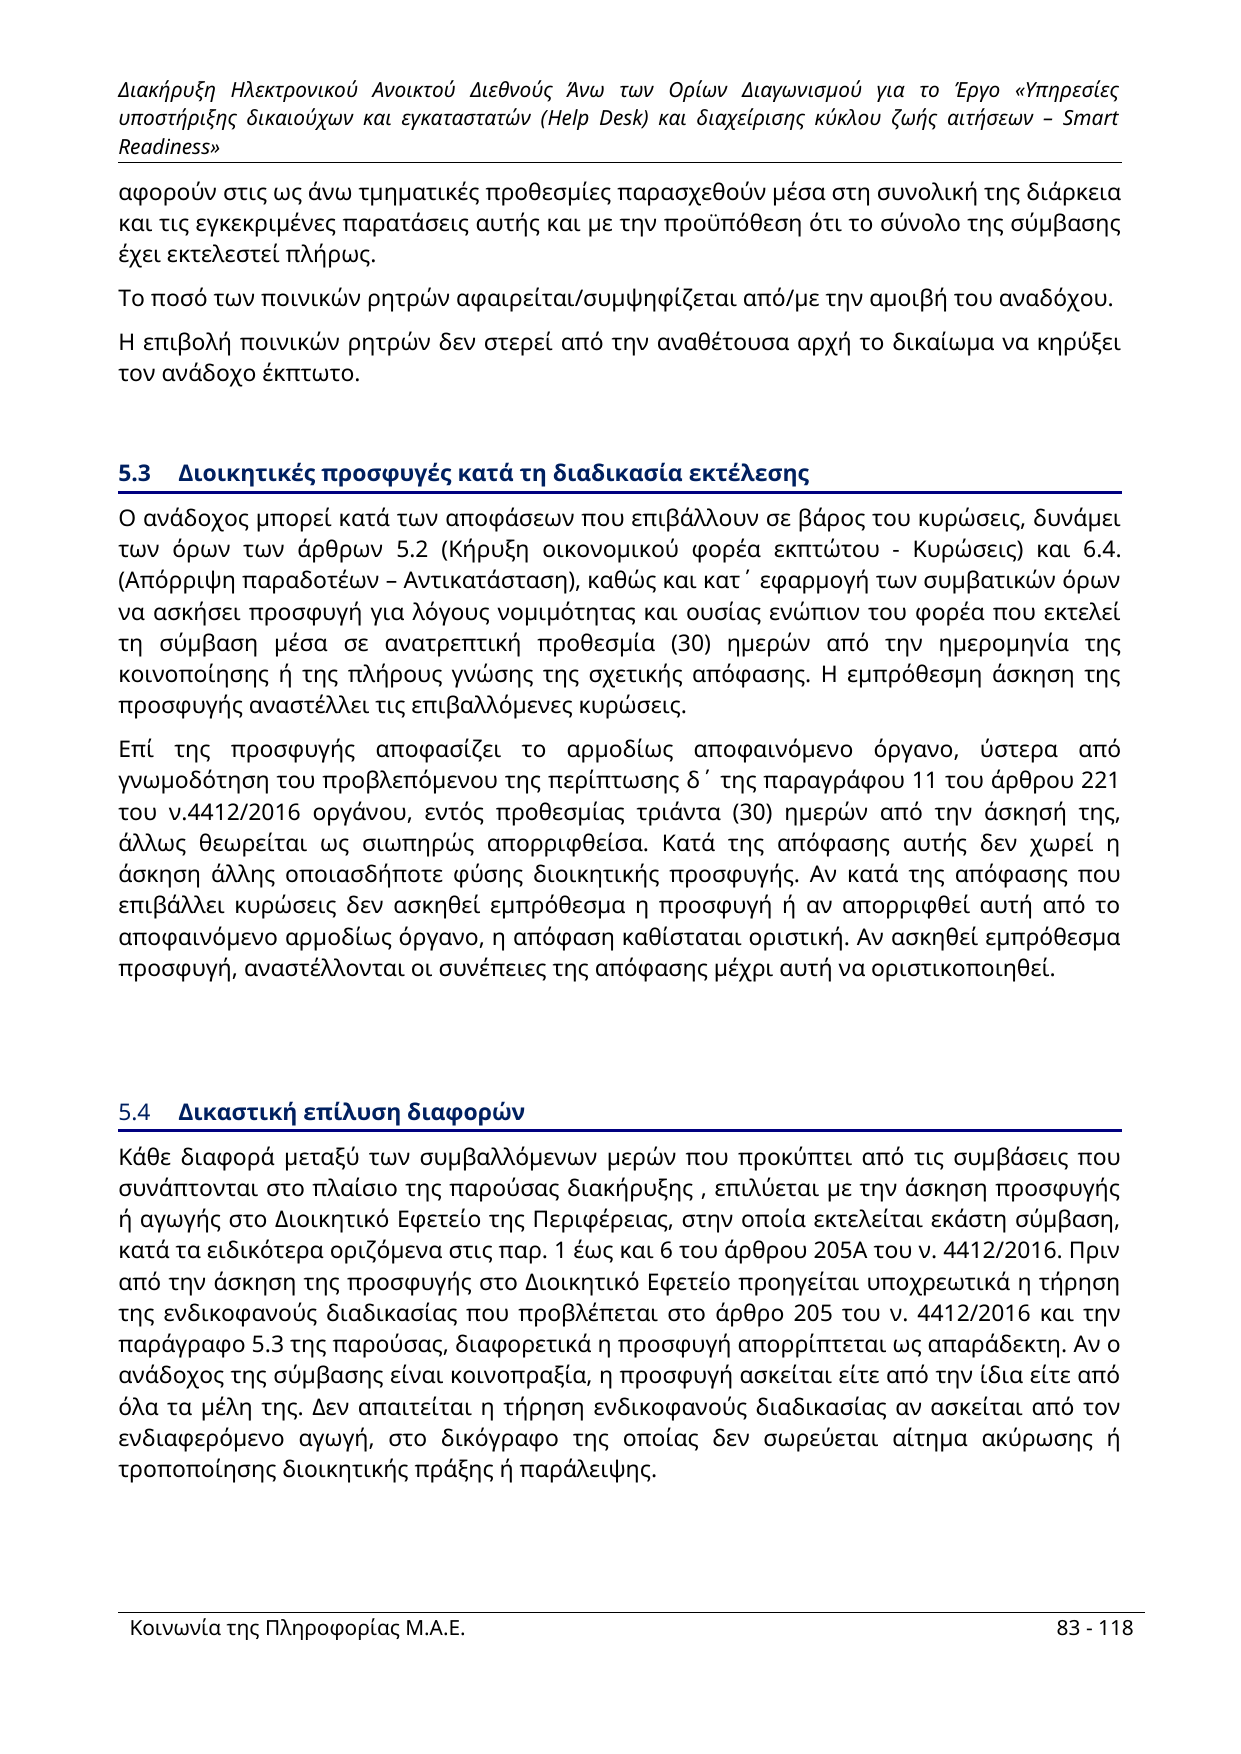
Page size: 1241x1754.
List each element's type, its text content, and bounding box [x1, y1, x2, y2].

text Το ποσό των ποινικών ρητρών αφαιρείται/συμψηφίζεται από/με την αμοιβή του αναδόχου. [118, 282, 1122, 313]
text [118, 176, 1122, 270]
subtitle Δικαστική επίλυση διαφορών [118, 1096, 1122, 1129]
text Επί της προσφυγής αποφασίζει το αρμοδίως αποφαινόμενο όργανο, ύστερα από γνωμοδότηση του προβλεπόμενου της περίπτωσης δ΄ της παραγράφου 11 του άρθρου 221 του ν.4412/2016 οργάνου, εντός προθεσμίας τριάντα (30) ημερών από την άσκησή της, άλλως θεωρείται ως σιωπηρώς απορριφθείσα. Κατά της απόφασης αυτής δεν χωρεί η άσκηση άλλης οποιασδήποτε φύσης διοικητικής προσφυγής. Αν κατά της απόφασης που επιβάλλει κυρώσεις δεν ασκηθεί εμπρόθεσμα η προσφυγή ή αν απορριφθεί αυτή από το αποφαινόμενο αρμοδίως όργανο, η απόφαση καθίσταται οριστική. Αν ασκηθεί εμπρόθεσμα προσφυγή, αναστέλλονται οι συνέπειες της απόφασης μέχρι αυτή να οριστικοποιηθεί. [118, 733, 1122, 983]
text Η επιβολή ποινικών ρητρών δεν στερεί από την αναθέτουσα αρχή το δικαίωμα να κηρύξει τον ανάδοχο έκπτωτο. [118, 326, 1122, 388]
text Κάθε διαφορά μεταξύ των συμβαλλόμενων μερών που προκύπτει από τις συμβάσεις που συνάπτονται στο πλαίσιο της παρούσας διακήρυξης , επιλύεται με την άσκηση προσφυγής ή αγωγής στο Διοικητικό Εφετείο της Περιφέρειας, στην οποία εκτελείται εκάστη σύμβαση, κατά τα ειδικότερα οριζόμενα στις παρ. 1 έως και 6 του άρθρου 205Α του ν. 4412/2016. Πριν από την άσκηση της προσφυγής στο Διοικητικό Εφετείο προηγείται υποχρεωτικά η τήρηση της ενδικοφανούς διαδικασίας που προβλέπεται στο άρθρο 205 του ν. 4412/2016 και την παράγραφο 5.3 της παρούσας, διαφορετικά η προσφυγή απορρίπτεται ως απαράδεκτη. Αν ο ανάδοχος της σύμβασης είναι κοινοπραξία, η προσφυγή ασκείται είτε από την ίδια είτε από όλα τα μέλη της. Δεν απαιτείται η τήρηση ενδικοφανούς διαδικασίας αν ασκείται από τον ενδιαφερόμενο αγωγή, στο δικόγραφο της οποίας δεν σωρεύεται αίτημα ακύρωσης ή τροποποίησης διοικητικής πράξης ή παράλειψης. [118, 1141, 1122, 1484]
text Ο ανάδοχος μπορεί κατά των αποφάσεων που επιβάλλουν σε βάρος του κυρώσεις, δυνάμει των όρων των άρθρων ‎5.2 (Κήρυξη οικονομικού φορέα εκπτώτου - Κυρώσεις) και 6.4. (Απόρριψη παραδοτέων – Αντικατάσταση), καθώς και κατ΄ εφαρμογή των συμβατικών όρων να ασκήσει προσφυγή για λόγους νομιμότητας και ουσίας ενώπιον του φορέα που εκτελεί τη σύμβαση μέσα σε ανατρεπτική προθεσμία (30) ημερών από την ημερομηνία της κοινοποίησης ή της πλήρους γνώσης της σχετικής απόφασης. Η εμπρόθεσμη άσκηση της προσφυγής αναστέλλει τις επιβαλλόμενες κυρώσεις. [118, 502, 1122, 721]
subtitle Διοικητικές προσφυγές κατά τη διαδικασία εκτέλεσης [118, 457, 1122, 491]
